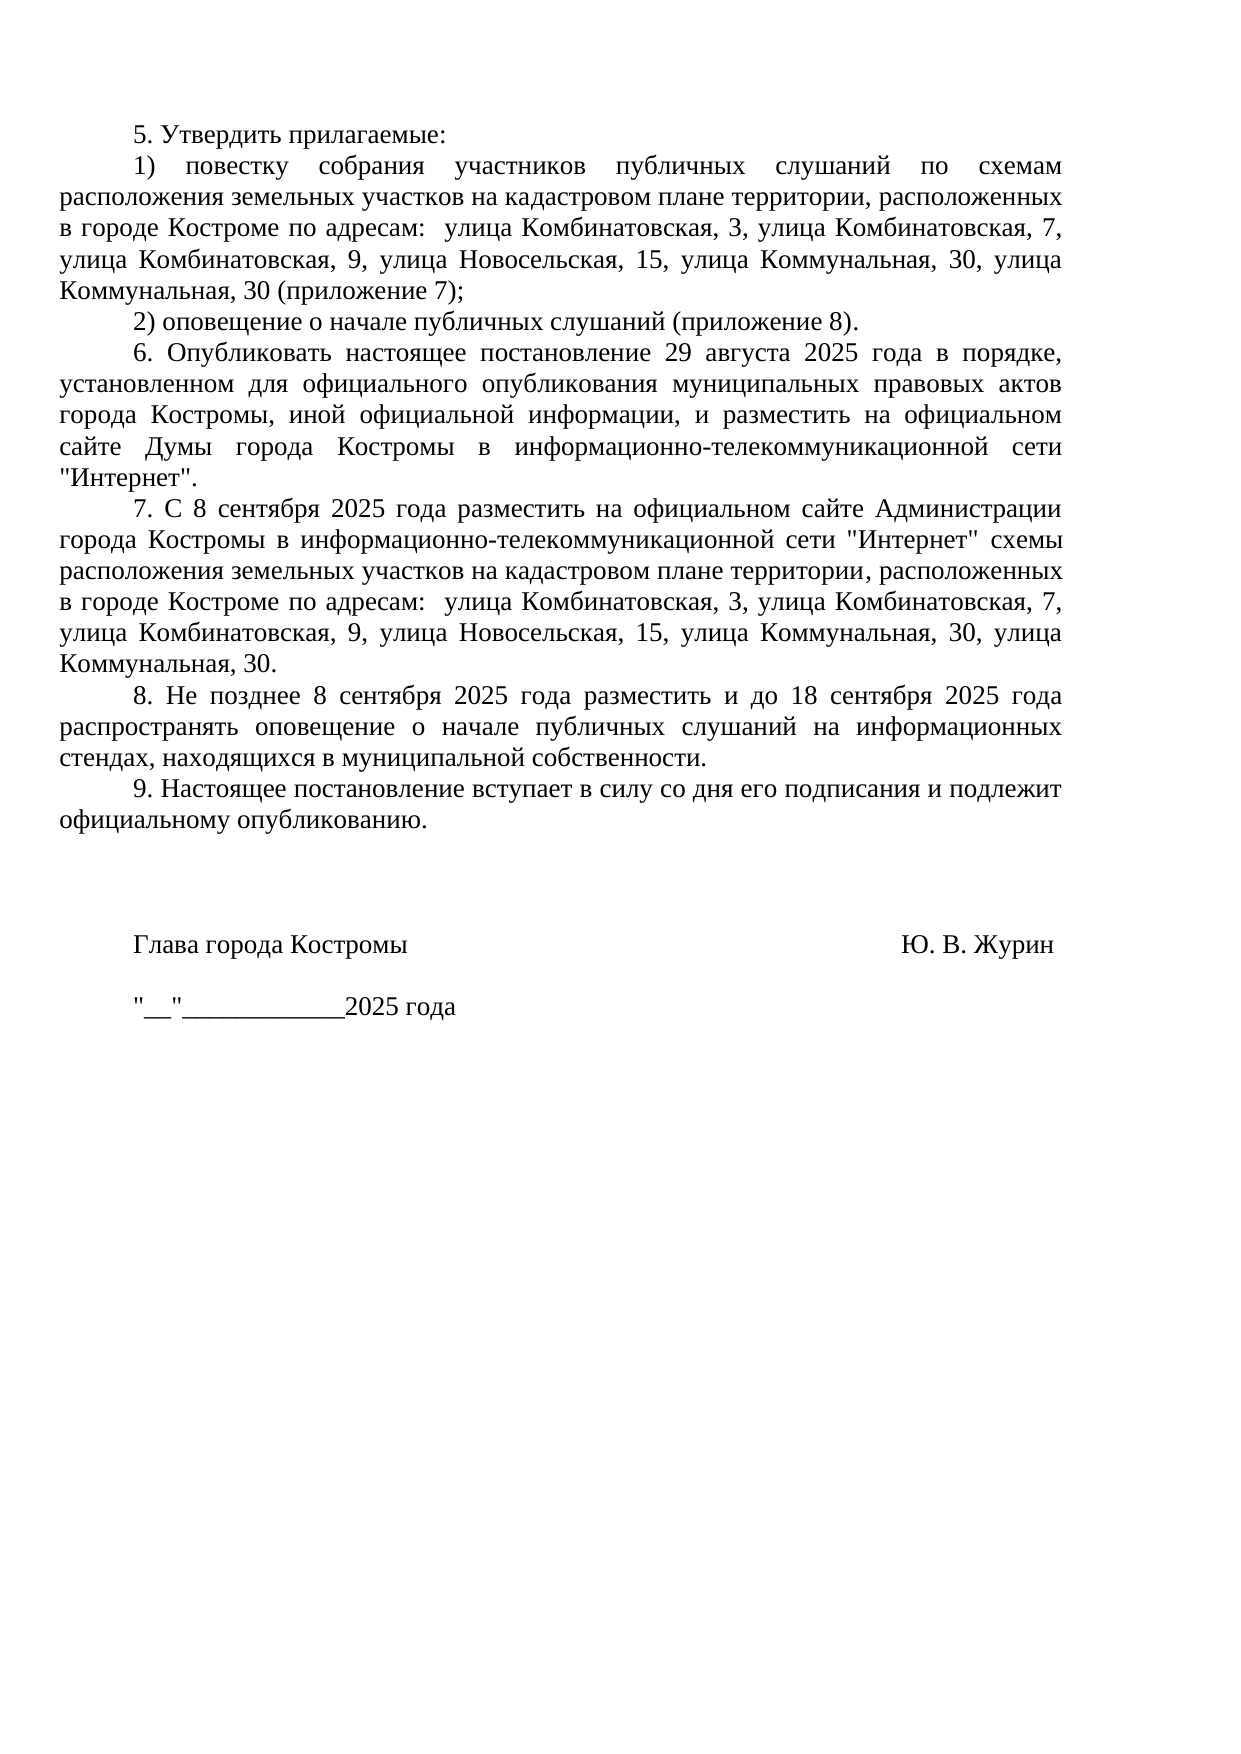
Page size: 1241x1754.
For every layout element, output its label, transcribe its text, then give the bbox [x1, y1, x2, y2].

text 8. Не позднее 8 сентября 2025 года разместить и до 18 сентября 2025 года распространять оповещение о начале публичных слушаний на информационных стендах, находящихся в муниципальной собственности. [59, 679, 1063, 772]
text 1) повестку собрания участников публичных слушаний по схемам расположения земельных участков на кадастровом плане территории, расположенных в городе Костроме по адресам: улица Комбинатовская, 3, улица Комбинатовская, 7, улица Комбинатовская, 9, улица Новосельская, 15, улица Коммунальная, 30, улица Коммунальная, 30 (приложение 7); [59, 149, 1063, 305]
text 7. С 8 сентября 2025 года разместить на официальном сайте Администрации города Костромы в информационно-телекоммуникационной сети "Интернет" схемы расположения земельных участков на кадастровом плане территории, расположенных в городе Костроме по адресам: улица Комбинатовская, 3, улица Комбинатовская, 7, улица Комбинатовская, 9, улица Новосельская, 15, улица Коммунальная, 30, улица Коммунальная, 30. [59, 492, 1063, 679]
text 2) оповещение о начале публичных слушаний (приложение 8). [59, 305, 1063, 336]
text "__"____________2025 года [59, 990, 1063, 1021]
text 5. Утвердить прилагаемые: [59, 118, 1063, 149]
text 6. Опубликовать настоящее постановление 29 августа 2025 года в порядке, установленном для официального опубликования муниципальных правовых актов города Костромы, иной официальной информации, и разместить на официальном сайте Думы города Костромы в информационно-телекоммуникационной сети "Интернет". [59, 336, 1063, 492]
text 9. Настоящее постановление вступает в силу со дня его подписания и подлежит официальному опубликованию. [59, 772, 1063, 834]
text Глава города Костромы Ю. В. Журин [59, 928, 1063, 959]
